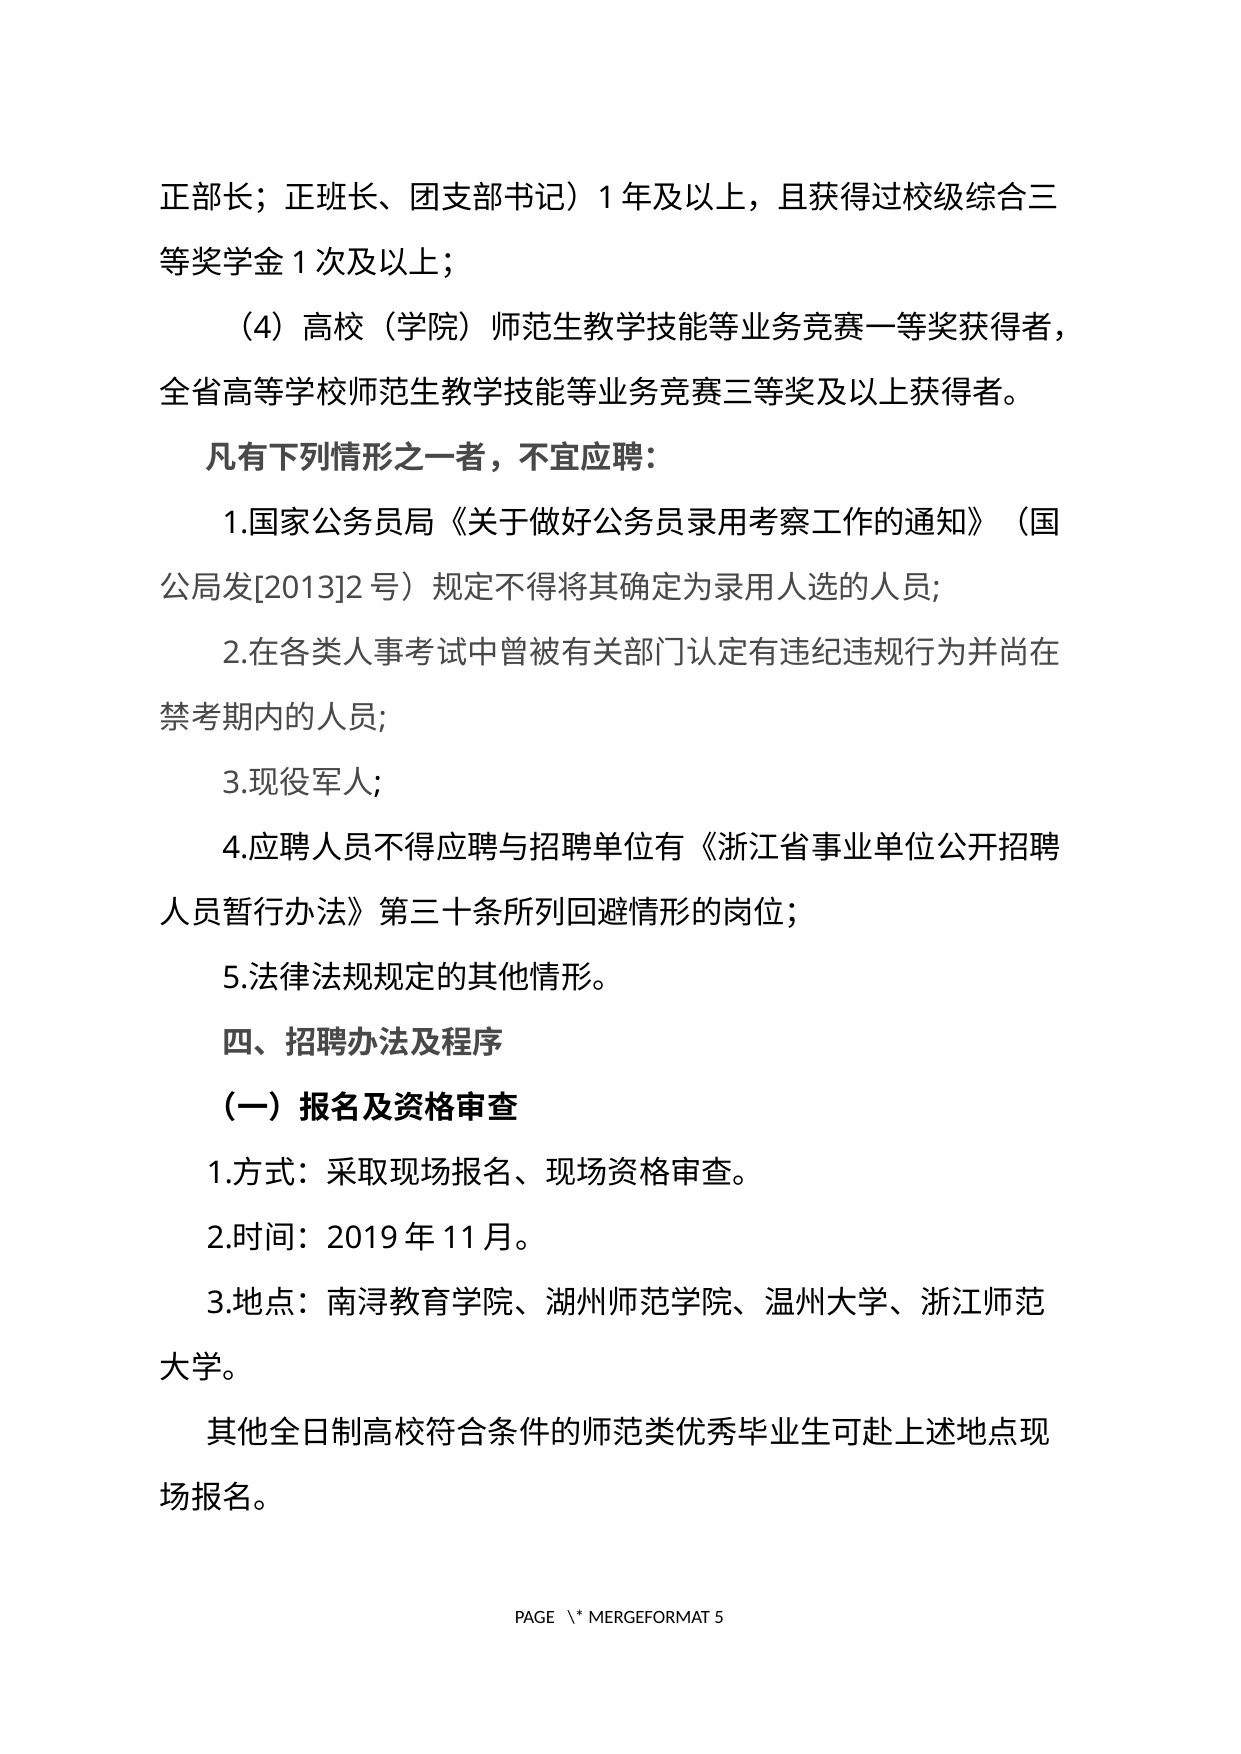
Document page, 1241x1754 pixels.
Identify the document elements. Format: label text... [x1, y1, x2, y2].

text 其他全日制高校符合条件的师范类优秀毕业生可赴上述地点现场报名。 [159, 1397, 1075, 1527]
text 1.方式：采取现场报名、现场资格审查。 [159, 1137, 1075, 1202]
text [159, 162, 1075, 292]
text 1.国家公务员局《关于做好公务员录用考察工作的通知》（国公局发[2013]2号）规定不得将其确定为录用人选的人员; [159, 487, 1075, 617]
text 四、招聘办法及程序 [159, 1007, 1075, 1072]
text （一）报名及资格审查 [159, 1072, 1075, 1137]
text 5.法律法规规定的其他情形。 [159, 942, 1075, 1007]
text 3.现役军人; [159, 747, 1075, 812]
text （4）高校（学院）师范生教学技能等业务竞赛一等奖获得者，全省高等学校师范生教学技能等业务竞赛三等奖及以上获得者。 [159, 292, 1075, 422]
text 4.应聘人员不得应聘与招聘单位有《浙江省事业单位公开招聘人员暂行办法》第三十条所列回避情形的岗位； [159, 812, 1075, 942]
text 2.在各类人事考试中曾被有关部门认定有违纪违规行为并尚在禁考期内的人员; [159, 617, 1075, 747]
text 2.时间：2019年11月。 [159, 1202, 1075, 1267]
text 3.地点：南浔教育学院、湖州师范学院、温州大学、浙江师范大学。 [159, 1267, 1075, 1397]
text 凡有下列情形之一者，不宜应聘： [159, 422, 1075, 487]
